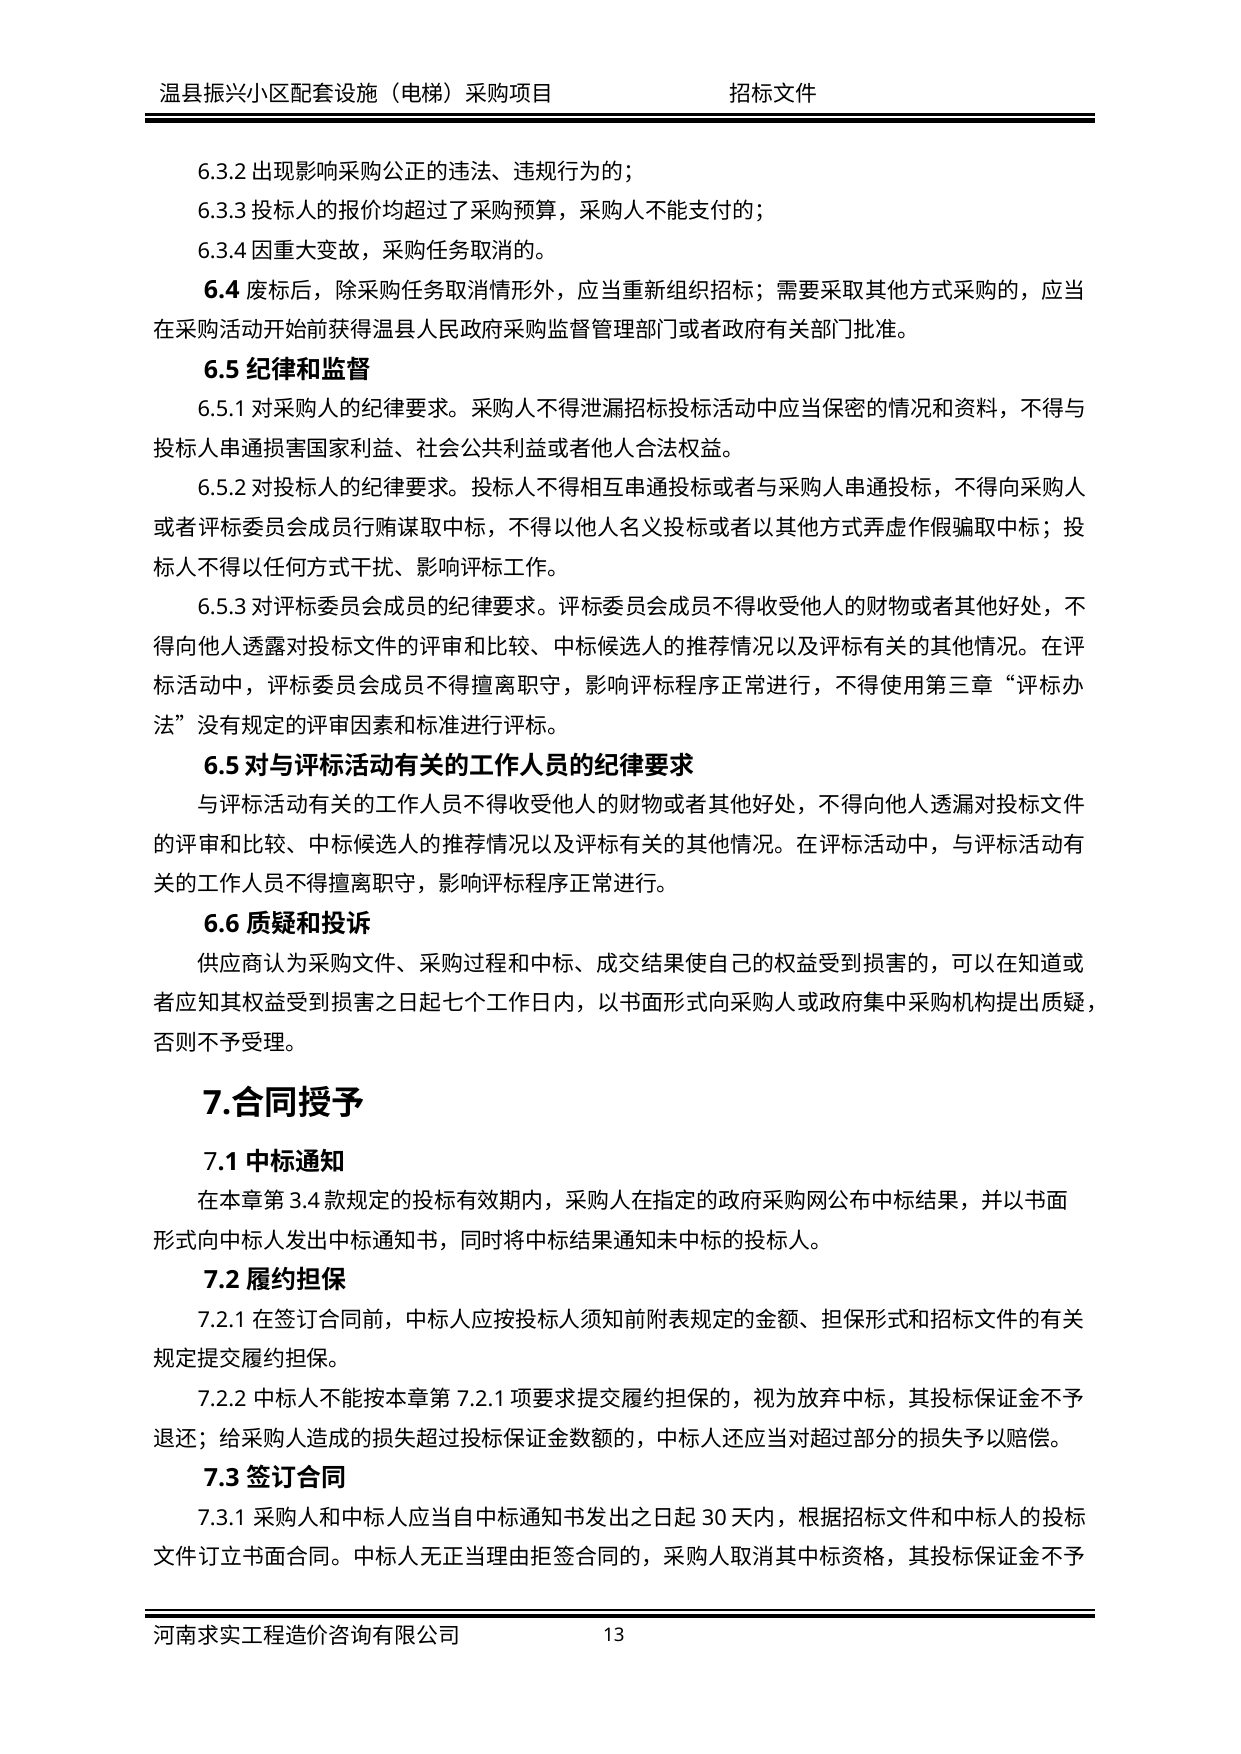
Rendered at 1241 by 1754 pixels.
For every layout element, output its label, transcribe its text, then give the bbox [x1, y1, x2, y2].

text 6.3.3投标人的报价均超过了采购预算，采购人不能支付的； [153, 189, 1087, 229]
text 6.4 废标后，除采购任务取消情形外，应当重新组织招标；需要采取其他方式采购的，应当在采购活动开始前获得温县人民政府采购监督管理部门或者政府有关部门批准。 [153, 269, 1087, 348]
text 7.3 签订合同 [153, 1456, 1087, 1496]
text 6.5.2对投标人的纪律要求。投标人不得相互串通投标或者与采购人串通投标，不得向采购人或者评标委员会成员行贿谋取中标，不得以他人名义投标或者以其他方式弄虚作假骗取中标；投标人不得以任何方式干扰、影响评标工作。 [153, 467, 1087, 585]
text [153, 1496, 1087, 1575]
subtitle 7.合同授予 [153, 1060, 1087, 1139]
text 6.3.2出现影响采购公正的违法、违规行为的； [153, 150, 1087, 189]
text 7.2.2 中标人不能按本章第7.2.1项要求提交履约担保的，视为放弃中标，其投标保证金不予退还；给采购人造成的损失超过投标保证金数额的，中标人还应当对超过部分的损失予以赔偿。 [153, 1377, 1087, 1456]
text 7.2 履约担保 [153, 1258, 1087, 1298]
text 6.5 纪律和监督 [153, 348, 1087, 387]
text 供应商认为采购文件、采购过程和中标、成交结果使自己的权益受到损害的，可以在知道或者应知其权益受到损害之日起七个工作日内，以书面形式向采购人或政府集中采购机构提出质疑，否则不予受理。 [153, 942, 1087, 1060]
text 6.5对与评标活动有关的工作人员的纪律要求 [153, 744, 1087, 783]
text 7.1 中标通知 [153, 1139, 1087, 1179]
text 7.2.1 在签订合同前，中标人应按投标人须知前附表规定的金额、担保形式和招标文件的有关规定提交履约担保。 [153, 1298, 1087, 1377]
text 在本章第3.4款规定的投标有效期内，采购人在指定的政府采购网公布中标结果，并以书面形式向中标人发出中标通知书，同时将中标结果通知未中标的投标人。 [153, 1179, 1087, 1258]
text 6.5.3对评标委员会成员的纪律要求。评标委员会成员不得收受他人的财物或者其他好处，不得向他人透露对投标文件的评审和比较、中标候选人的推荐情况以及评标有关的其他情况。在评标活动中，评标委员会成员不得擅离职守，影响评标程序正常进行，不得使用第三章“评标办法”没有规定的评审因素和标准进行评标。 [153, 585, 1087, 744]
text 6.5.1对采购人的纪律要求。采购人不得泄漏招标投标活动中应当保密的情况和资料，不得与投标人串通损害国家利益、社会公共利益或者他人合法权益。 [153, 387, 1087, 467]
text 与评标活动有关的工作人员不得收受他人的财物或者其他好处，不得向他人透漏对投标文件的评审和比较、中标候选人的推荐情况以及评标有关的其他情况。在评标活动中，与评标活动有关的工作人员不得擅离职守，影响评标程序正常进行。 [153, 783, 1087, 902]
text 6.6 质疑和投诉 [153, 902, 1087, 942]
text 6.3.4因重大变故，采购任务取消的。 [153, 229, 1087, 269]
